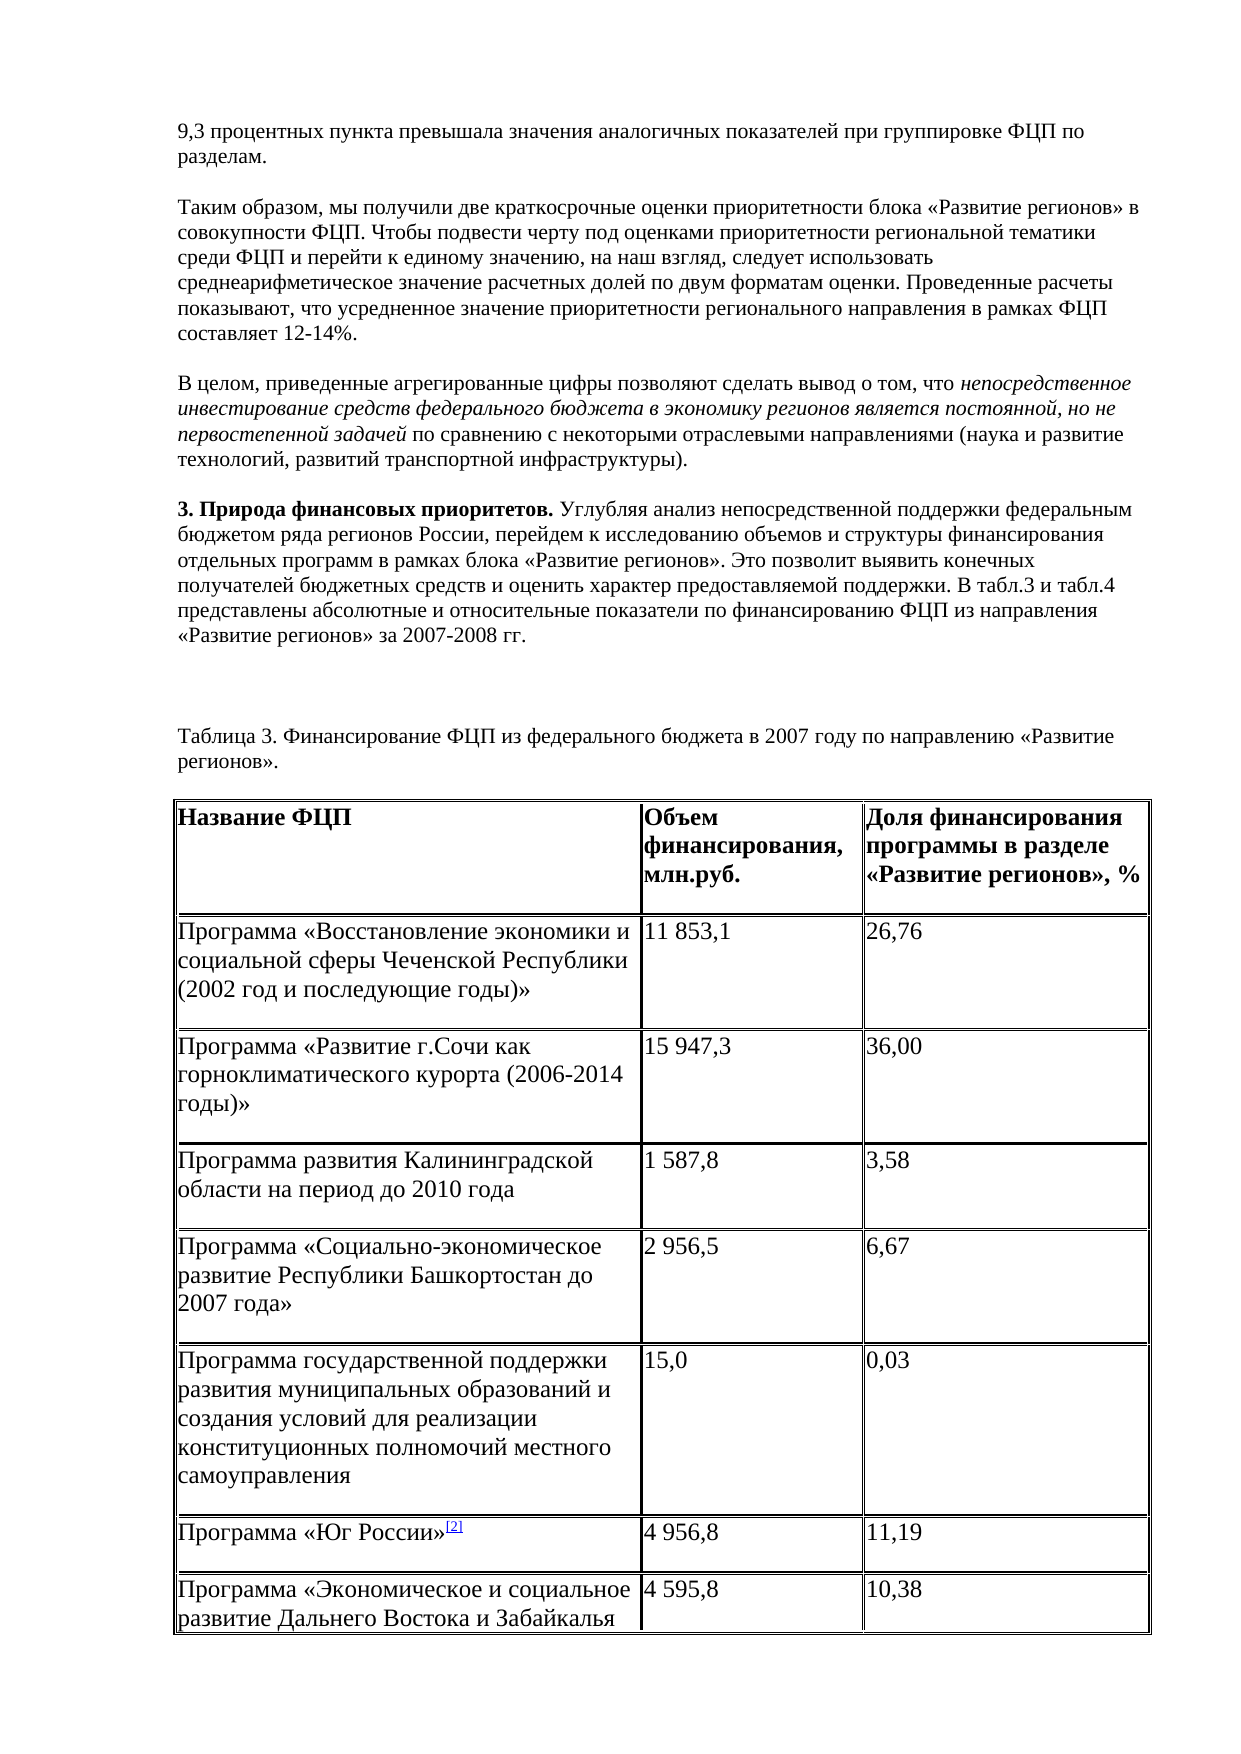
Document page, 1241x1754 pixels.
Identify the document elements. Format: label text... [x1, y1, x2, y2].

table_header Название ФЦП [177, 802, 641, 913]
table_cell Программа «Юг России»[2] [177, 1514, 640, 1571]
table_header Объем финансирования, млн.руб. [641, 802, 863, 913]
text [177, 118, 1152, 773]
table_cell 11 853,1 [643, 917, 862, 1027]
table_cell 4 956,8 [643, 1518, 862, 1571]
table_cell 10,38 [864, 1571, 1149, 1632]
table_header Доля финансирования программы в разделе «Развитие регионов», % [864, 802, 1148, 913]
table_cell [177, 1571, 641, 1632]
table_cell Программа «Восстановление экономики и социальной сферы Чеченской Республики (2002 год и последующие годы)» [177, 913, 640, 1027]
table_cell Программа развития Калининградской области на период до 2010 года [177, 1142, 640, 1228]
table_cell 36,00 [865, 1028, 1149, 1142]
table_cell 0,03 [865, 1342, 1149, 1514]
table_cell 2 956,5 [643, 1231, 862, 1342]
table_cell Программа «Развитие г.Сочи как горноклиматического курорта (2006-2014 годы)» [177, 1028, 640, 1142]
table_cell 1 587,8 [643, 1145, 862, 1228]
table_cell 3,58 [865, 1142, 1148, 1228]
table_cell Программа «Социально-экономическое развитие Республики Башкортостан до 2007 года» [175, 1228, 641, 1342]
table_cell 4 595,8 [641, 1575, 863, 1632]
table_cell 15 947,3 [643, 1031, 862, 1142]
table_cell 11,19 [865, 1514, 1149, 1571]
table_cell 6,67 [864, 1228, 1150, 1342]
table_cell 15,0 [643, 1346, 862, 1514]
table_cell Программа государственной поддержки развития муниципальных образований и создания условий для реализации конституционных полномочий местного самоуправления [177, 1342, 640, 1514]
table_cell 26,76 [865, 913, 1149, 1027]
